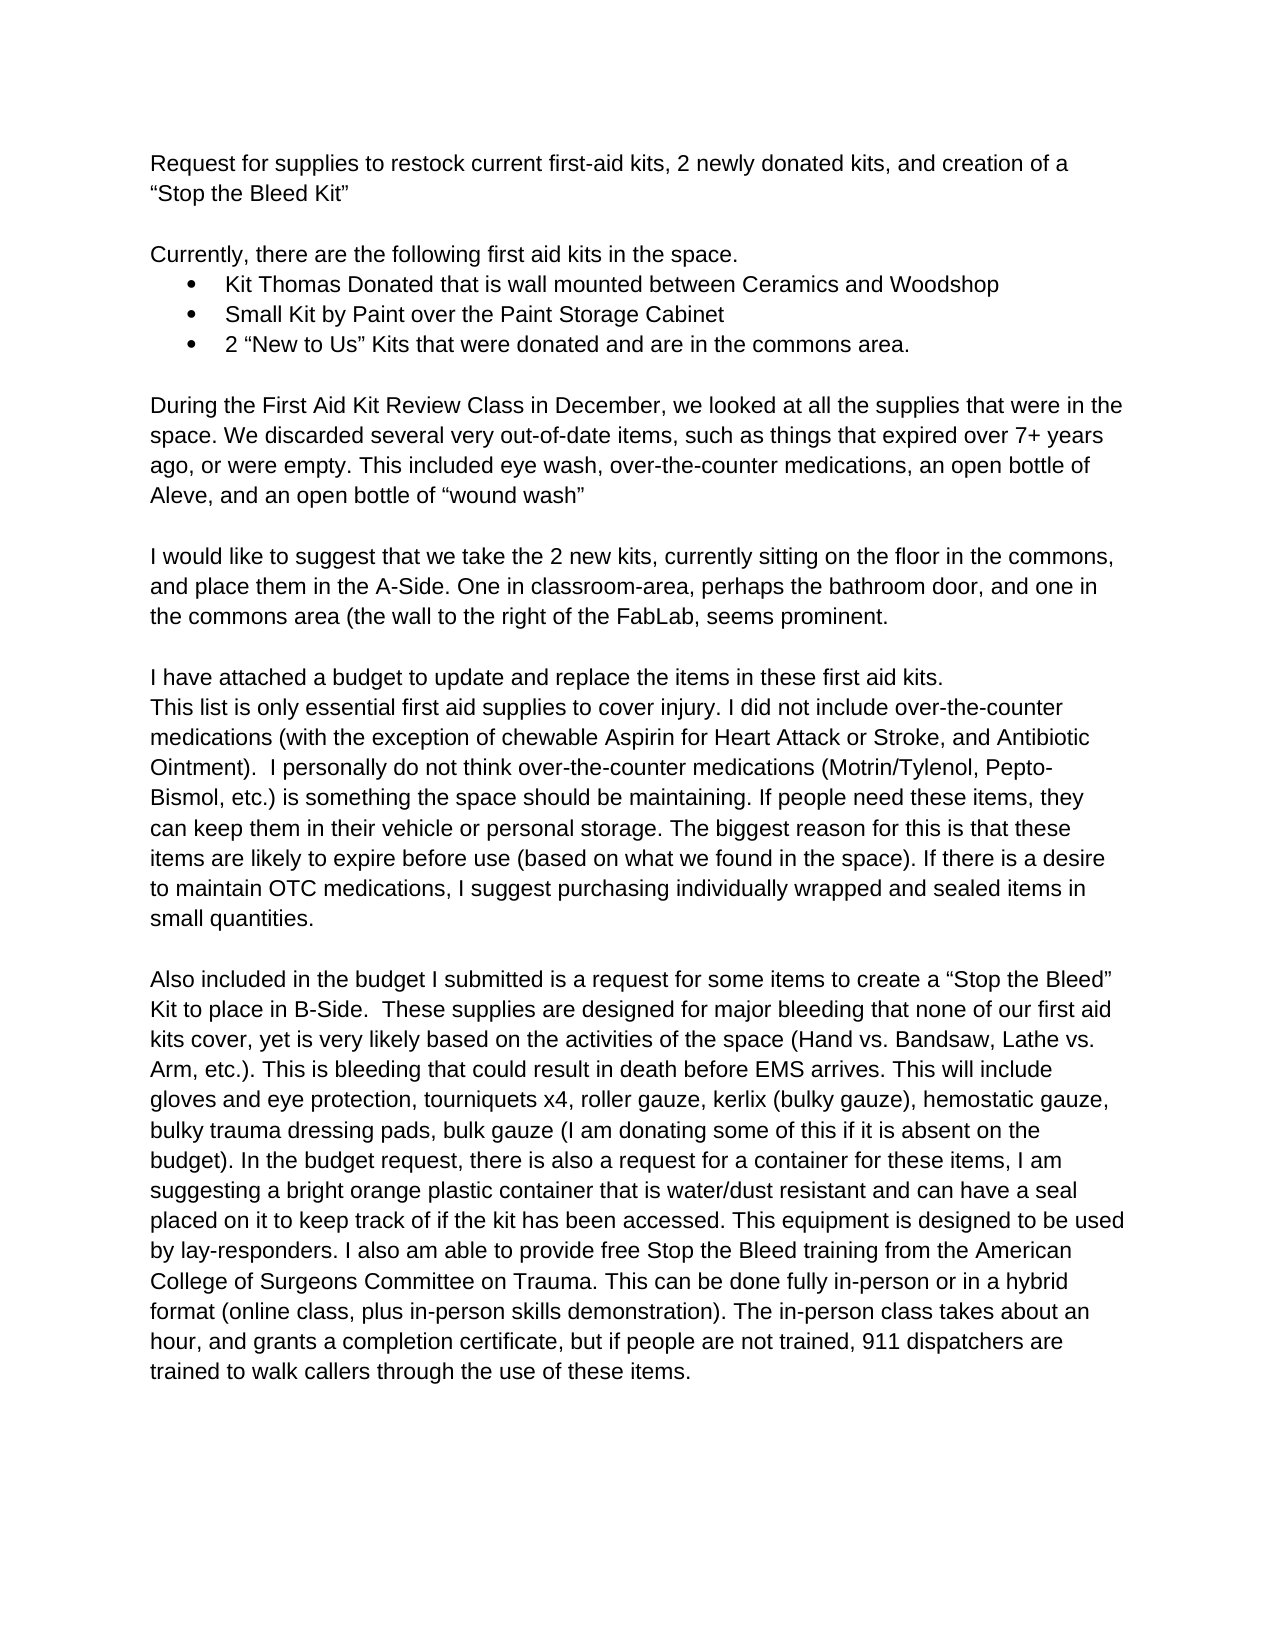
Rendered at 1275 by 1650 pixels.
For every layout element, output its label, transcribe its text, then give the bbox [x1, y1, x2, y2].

text Request for supplies to restock current first-aid kits, 2 newly donated kits, and creation of a “Stop the Bleed Kit” Currently, there are the following first aid kits in the space. [150, 150, 1125, 267]
list Small Kit by Paint over the Paint Storage Cabinet [187, 301, 1125, 327]
list Kit Thomas Donated that is wall mounted between Ceramics and Woodshop [187, 271, 1125, 297]
list During the First Aid Kit Review Class in December, we looked at all the supplies that were in the space. We discarded several very out-of-date items, such as things that expired over 7+ years ago, or were empty. This included eye wash, over-the-counter medications, an open bottle of Aleve, and an open bottle of “wound wash” I would like to suggest that we take the 2 new kits, currently sitting on the floor in the commons, and place them in the A-Side. One in classroom-area, perhaps the bathroom door, and one in the commons area (the wall to the right of the FabLab, seems prominent. I have attached a budget to update and replace the items in these first aid kits. This list is only essential first aid supplies to cover injury. I did not include over-the-counter medications (with the exception of chewable Aspirin for Heart Attack or Stroke, and Antibiotic Ointment). I personally do not think over-the-counter medications (Motrin/Tylenol, Pepto-Bismol, etc.) is something the space should be maintaining. If people need these items, they can keep them in their vehicle or personal storage. The biggest reason for this is that these items are likely to expire before use (based on what we found in the space). If there is a desire to maintain OTC medications, I suggest purchasing individually wrapped and sealed items in small quantities. Also included in the budget I submitted is a request for some items to create a “Stop the Bleed” Kit to place in B-Side. These supplies are designed for major bleeding that none of our first aid kits cover, yet is very likely based on the activities of the space (Hand vs. Bandsaw, Lathe vs. Arm, etc.). This is bleeding that could result in death before EMS arrives. This will include gloves and eye protection, tourniquets x4, roller gauze, kerlix (bulky gauze), hemostatic gauze, bulky trauma dressing pads, bulk gauze (I am donating some of this if it is absent on the budget). In the budget request, there is also a request for a container for these items, I am suggesting a bright orange plastic container that is water/dust resistant and can have a seal placed on it to keep track of if the kit has been accessed. This equipment is designed to be used by lay-responders. I also am able to provide free Stop the Bleed training from the American College of Surgeons Committee on Trauma. This can be done fully in-person or in a hybrid format (online class, plus in-person skills demonstration). The in-person class takes about an hour, and grants a completion certificate, but if people are not trained, 911 dispatchers are trained to walk callers through the use of these items. [150, 392, 1125, 1385]
list 2 “New to Us” Kits that were donated and are in the commons area. [187, 331, 1125, 388]
